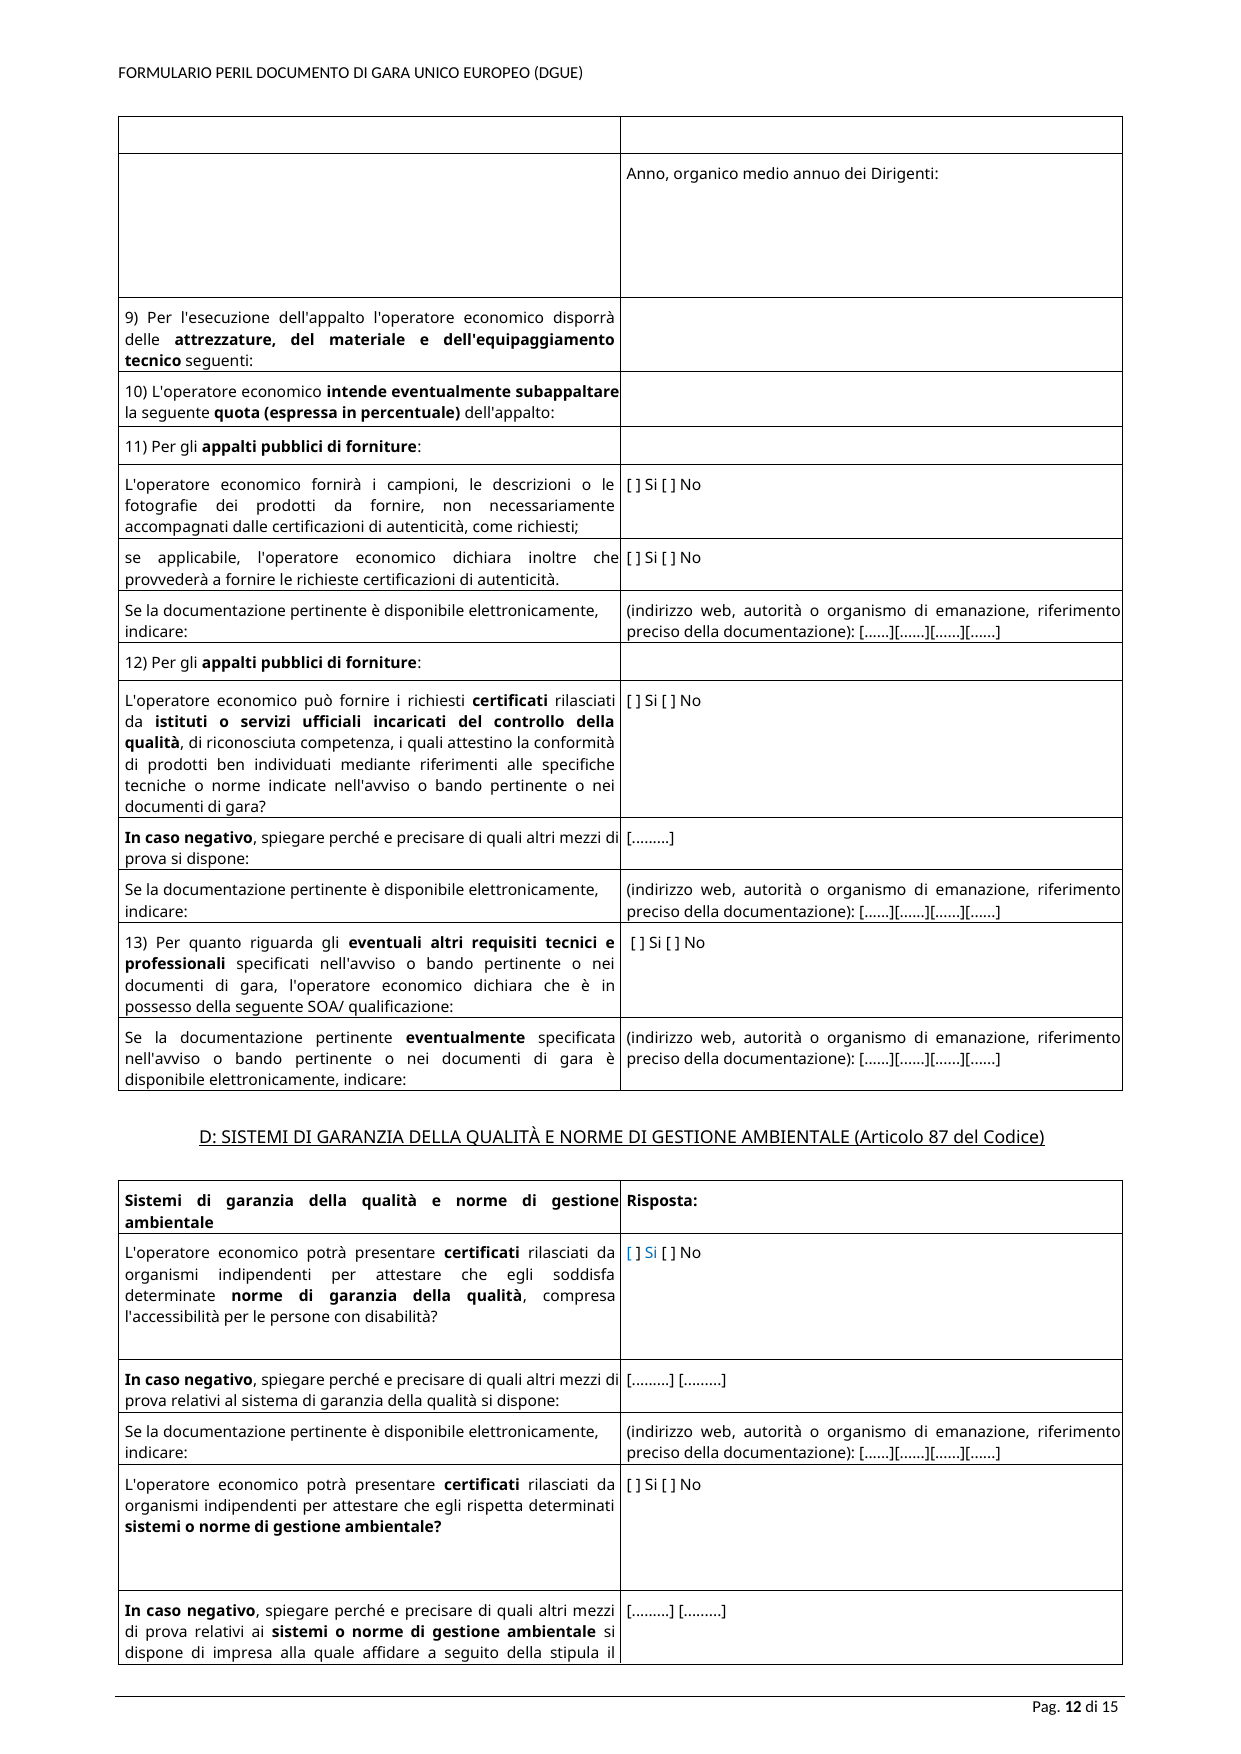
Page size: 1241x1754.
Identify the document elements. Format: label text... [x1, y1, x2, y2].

table_cell (indirizzo web, autorità o organismo di emanazione, riferimento preciso della documentazione): [......][......][......][......] [621, 870, 1122, 922]
table_cell se applicabile, l'operatore economico dichiara inoltre che provvederà a fornire le richieste certificazioni di autenticità. [119, 539, 620, 589]
table_cell [ ] Si [ ] No [621, 1465, 1122, 1590]
table_cell L'operatore economico può fornire i richiesti certificati rilasciati da istituti o servizi ufficiali incaricati del controllo della qualità, di riconosciuta competenza, i quali attestino la conformità di prodotti ben individuati mediante riferimenti alle specifiche tecniche o norme indicate nell'avviso o bando pertinente o nei documenti di gara? [119, 681, 620, 817]
table_cell Anno, organico medio annuo dei Dirigenti: [621, 154, 1122, 297]
table_cell In caso negativo, spiegare perché e precisare di quali altri mezzi di prova si dispone: [119, 818, 620, 869]
table_cell 9) Per l'esecuzione dell'appalto l'operatore economico disporrà delle attrezzature, del materiale e dell'equipaggiamento tecnico seguenti: [119, 298, 620, 371]
table_cell [ ] Si [ ] No [621, 539, 1122, 589]
table_cell Se la documentazione pertinente è disponibile elettronicamente, indicare: [119, 1413, 620, 1463]
subtitle D: SISTEMI DI GARANZIA DELLA QUALITÀ E NORME DI GESTIONE AMBIENTALE (Articolo 87 del Codice) [118, 1124, 1045, 1148]
table_cell L'operatore economico potrà presentare certificati rilasciati da organismi indipendenti per attestare che egli rispetta determinati sistemi o norme di gestione ambientale? [119, 1465, 620, 1590]
table_cell [ ] Si [ ] No [621, 465, 1122, 537]
table_cell 12) Per gli appalti pubblici di forniture: [119, 643, 620, 680]
table_cell [621, 372, 1122, 426]
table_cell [119, 1591, 620, 1663]
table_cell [119, 117, 620, 153]
table_cell [ ] Si [ ] No [621, 681, 1122, 817]
table_cell Se la documentazione pertinente è disponibile elettronicamente, indicare: [119, 870, 620, 922]
table_cell In caso negativo, spiegare perché e precisare di quali altri mezzi di prova relativi al sistema di garanzia della qualità si dispone: [119, 1360, 620, 1411]
table_cell Se la documentazione pertinente è disponibile elettronicamente, indicare: [119, 591, 620, 642]
table_cell (indirizzo web, autorità o organismo di emanazione, riferimento preciso della documentazione): [......][......][......][......] [621, 1413, 1122, 1463]
table_cell Se la documentazione pertinente eventualmente specificata nell'avviso o bando pertinente o nei documenti di gara è disponibile elettronicamente, indicare: [119, 1018, 620, 1090]
table_cell [.........] [.........] [621, 1360, 1122, 1411]
table_cell 10) L'operatore economico intende eventualmente subappaltare la seguente quota (espressa in percentuale) dell'appalto: [119, 372, 620, 426]
table_cell (indirizzo web, autorità o organismo di emanazione, riferimento preciso della documentazione): [......][......][......][......] [621, 591, 1122, 642]
table_cell [621, 643, 1122, 680]
table_cell [.........] [621, 818, 1122, 869]
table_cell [621, 117, 1122, 153]
table_cell L'operatore economico fornirà i campioni, le descrizioni o le fotografie dei prodotti da fornire, non necessariamente accompagnati dalle certificazioni di autenticità, come richiesti; [119, 465, 620, 537]
table_header Sistemi di garanzia della qualità e norme di gestione ambientale [119, 1181, 620, 1233]
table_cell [621, 1591, 1122, 1663]
table_cell [119, 154, 620, 297]
table_header Risposta: [621, 1181, 1122, 1233]
table_cell [621, 298, 1122, 371]
table_cell [621, 427, 1122, 464]
table_cell [ ] Si [ ] No [621, 1234, 1122, 1359]
table_cell L'operatore economico potrà presentare certificati rilasciati da organismi indipendenti per attestare che egli soddisfa determinate norme di garanzia della qualità, compresa l'accessibilità per le persone con disabilità? [119, 1234, 620, 1359]
table_cell 11) Per gli appalti pubblici di forniture: [119, 427, 620, 464]
table_cell (indirizzo web, autorità o organismo di emanazione, riferimento preciso della documentazione): [......][......][......][......] [621, 1018, 1122, 1090]
table_cell 13) Per quanto riguarda gli eventuali altri requisiti tecnici e professionali specificati nell'avviso o bando pertinente o nei documenti di gara, l'operatore economico dichiara che è in possesso della seguente SOA/ qualificazione: [119, 923, 620, 1017]
table_cell [ ] Si [ ] No [621, 923, 1122, 1017]
